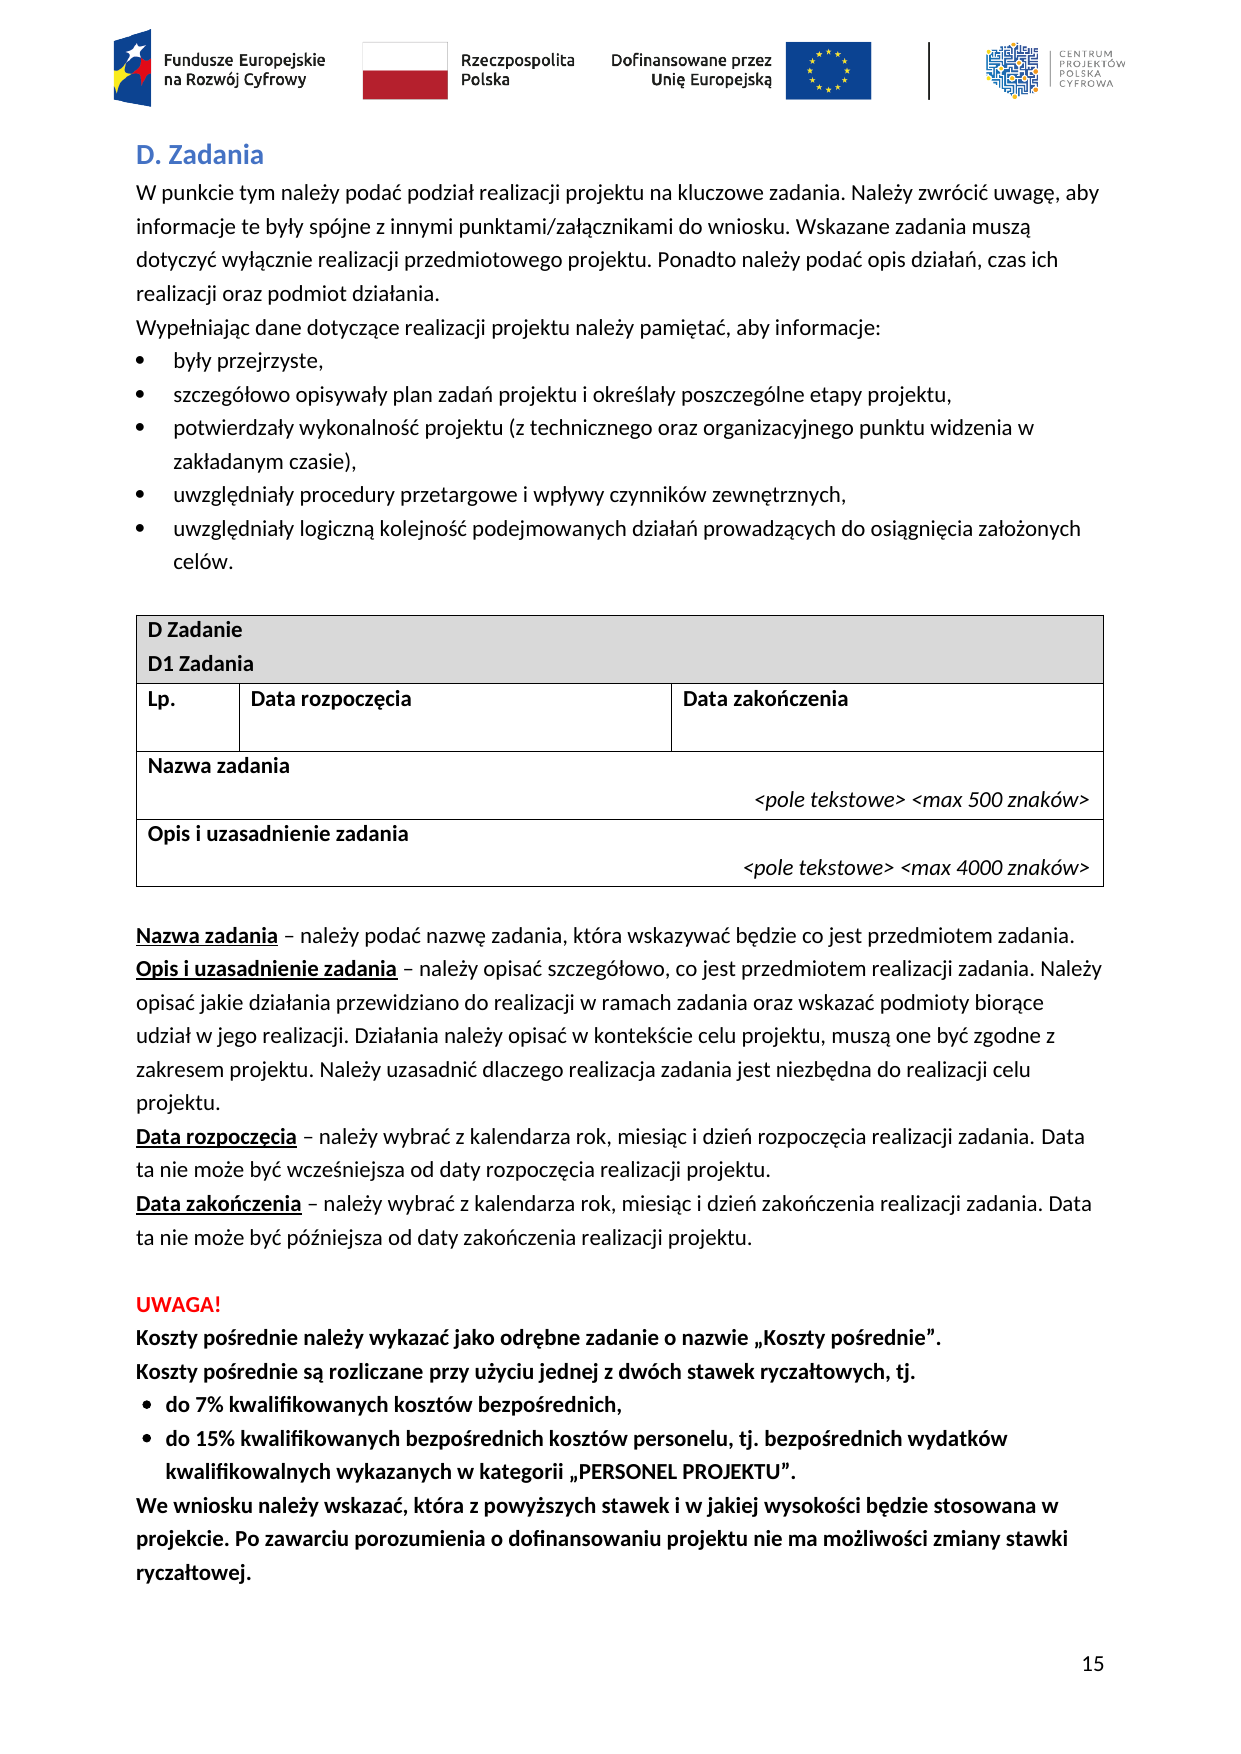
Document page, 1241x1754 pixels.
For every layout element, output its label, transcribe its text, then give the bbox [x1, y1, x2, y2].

text Koszty pośrednie są rozliczane przy użyciu jednej z dwóch stawek ryczałtowych, tj. [136, 1357, 1104, 1385]
table_cell Data zakończenia [672, 684, 1103, 751]
list potwierdzały wykonalność projektu (z technicznego oraz organizacyjnego punktu widzenia w zakładanym czasie), [136, 413, 1104, 475]
text Data rozpoczęcia – należy wybrać z kalendarza rok, miesiąc i dzień rozpoczęcia realizacji zadania. Data ta nie może być wcześniejsza od daty rozpoczęcia realizacji projektu. [136, 1122, 1104, 1184]
text Opis i uzasadnienie zadania – należy opisać szczegółowo, co jest przedmiotem realizacji zadania. Należy opisać jakie działania przewidziano do realizacji w ramach zadania oraz wskazać podmioty biorące udział w jego realizacji. Działania należy opisać w kontekście celu projektu, muszą one być zgodne z zakresem projektu. Należy uzasadnić dlaczego realizacja zadania jest niezbędna do realizacji celu projektu. [136, 954, 1104, 1117]
list do 7% kwalifikowanych kosztów bezpośrednich, [143, 1390, 1104, 1418]
text Koszty pośrednie należy wykazać jako odrębne zadanie o nazwie „Koszty pośrednie”. [136, 1323, 1104, 1351]
table_header D Zadanie D1 Zadania [137, 616, 1103, 683]
table_cell Opis i uzasadnienie zadania <pole tekstowe> <max 4000 znaków> [137, 820, 1103, 886]
subtitle D. Zadania [136, 136, 1104, 171]
list uwzględniały logiczną kolejność podejmowanych działań prowadzących do osiągnięcia założonych celów. [136, 514, 1104, 576]
text UWAGA! [136, 1290, 1104, 1318]
list do 15% kwalifikowanych bezpośrednich kosztów personelu, tj. bezpośrednich wydatków kwalifikowalnych wykazanych w kategorii „PERSONEL PROJEKTU”. [143, 1424, 1104, 1486]
text We wniosku należy wskazać, która z powyższych stawek i w jakiej wysokości będzie stosowana w projekcie. Po zawarciu porozumienia o dofinansowaniu projektu nie ma możliwości zmiany stawki ryczałtowej. [136, 1491, 1104, 1586]
text Data zakończenia – należy wybrać z kalendarza rok, miesiąc i dzień zakończenia realizacji zadania. Data ta nie może być późniejsza od daty zakończenia realizacji projektu. [136, 1189, 1104, 1251]
text W punkcie tym należy podać podział realizacji projektu na kluczowe zadania. Należy zwrócić uwagę, aby informacje te były spójne z innymi punktami/załącznikami do wniosku. Wskazane zadania muszą dotyczyć wyłącznie realizacji przedmiotowego projektu. Ponadto należy podać opis działań, czas ich realizacji oraz podmiot działania. [136, 178, 1104, 307]
list uwzględniały procedury przetargowe i wpływy czynników zewnętrznych, [136, 480, 1104, 508]
text Wypełniając dane dotyczące realizacji projektu należy pamiętać, aby informacje: [136, 313, 1104, 341]
picture [113, 29, 1126, 107]
text Nazwa zadania – należy podać nazwę zadania, która wskazywać będzie co jest przedmiotem zadania. [136, 921, 1104, 949]
table_cell Data rozpoczęcia [240, 684, 671, 751]
table_cell Nazwa zadania <pole tekstowe> <max 500 znaków> [137, 752, 1103, 818]
table_cell Lp. [137, 684, 239, 751]
list szczegółowo opisywały plan zadań projektu i określały poszczególne etapy projektu, [136, 380, 1104, 408]
list były przejrzyste, [136, 346, 1104, 374]
